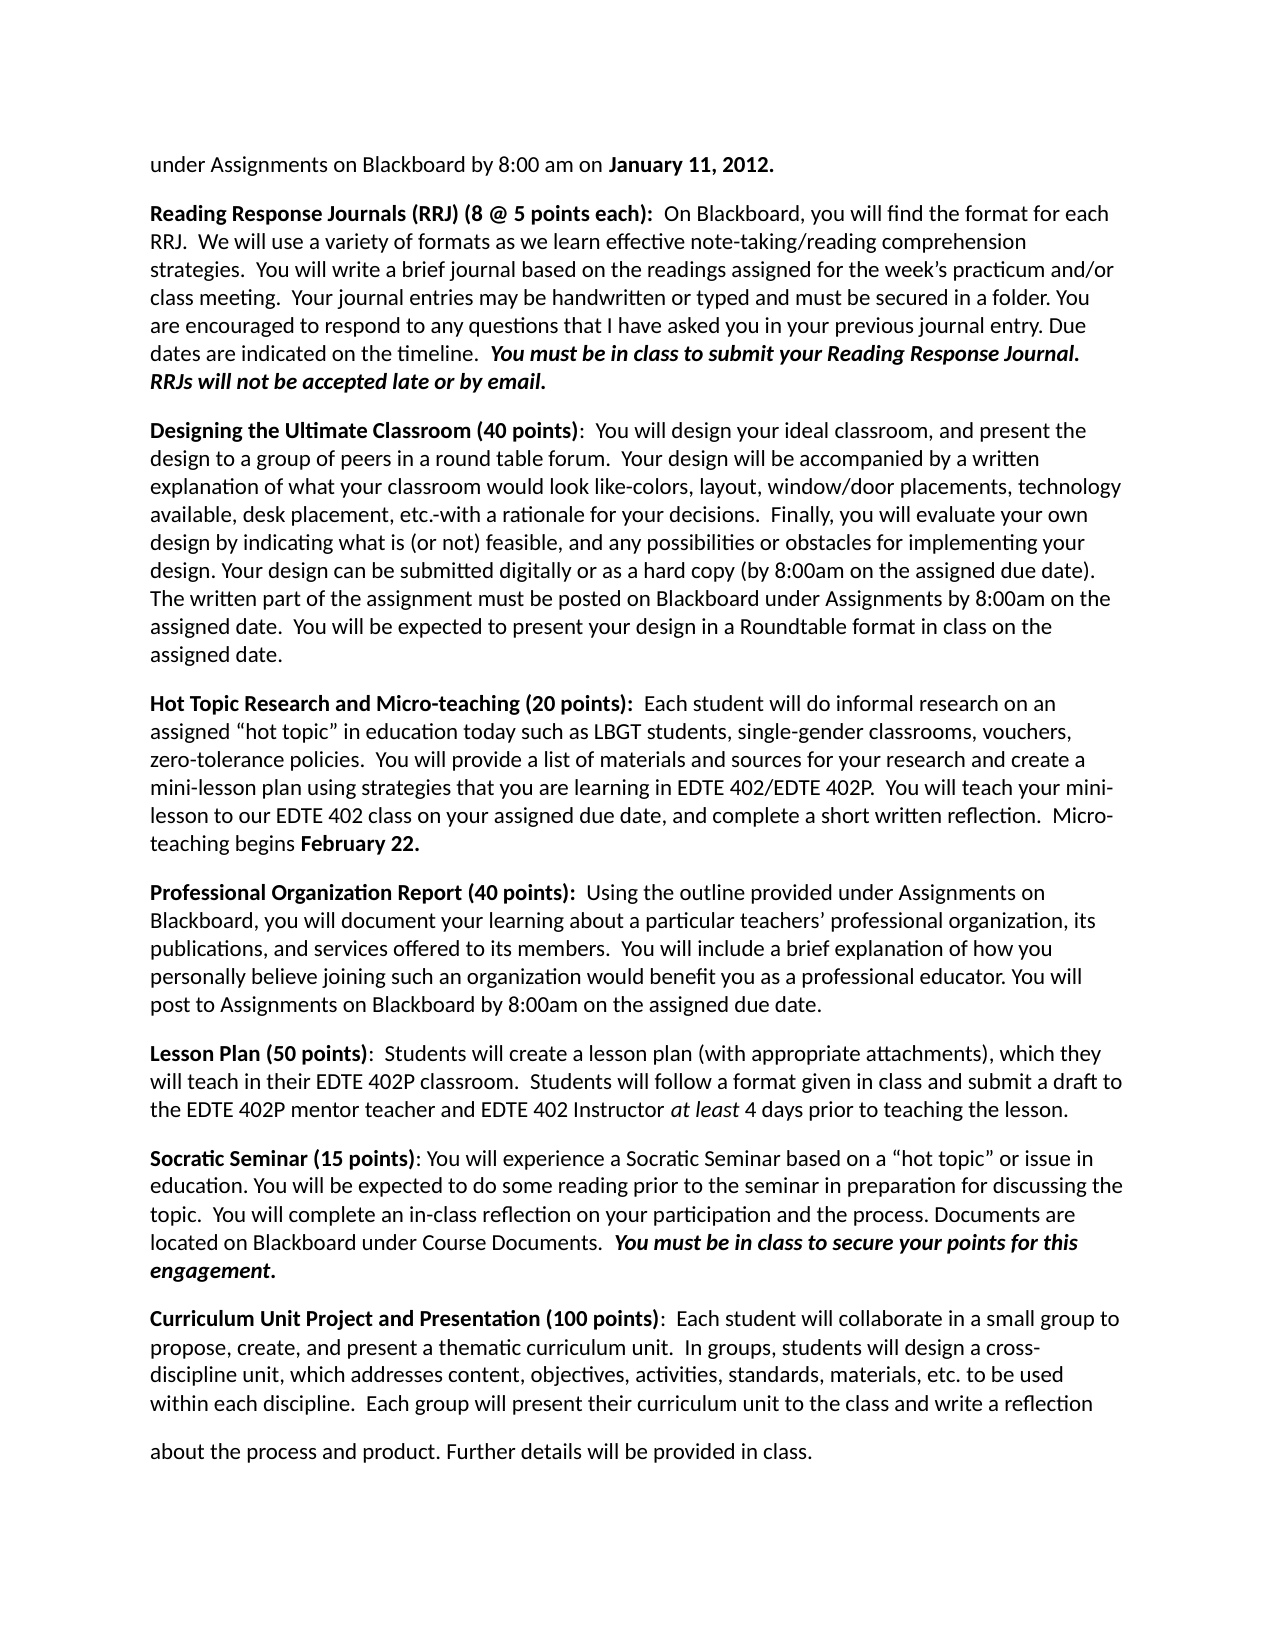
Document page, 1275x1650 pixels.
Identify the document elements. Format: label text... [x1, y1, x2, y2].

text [150, 150, 1125, 178]
text Hot Topic Research and Micro-teaching (20 points): Each student will do informal research on an assigned “hot topic” in education today such as LBGT students, single-gender classrooms, vouchers, zero-tolerance policies. You will provide a list of materials and sources for your research and create a mini-lesson plan using strategies that you are learning in EDTE 402/EDTE 402P. You will teach your mini-lesson to our EDTE 402 class on your assigned due date, and complete a short written reflection. Micro-teaching begins February 22. [150, 689, 1125, 857]
text Curriculum Unit Project and Presentation (100 points): Each student will collaborate in a small group to propose, create, and present a thematic curriculum unit. In groups, students will design a cross-discipline unit, which addresses content, objectives, activities, standards, materials, etc. to be used within each discipline. Each group will present their curriculum unit to the class and write a reflection [150, 1304, 1125, 1417]
text Reading Response Journals (RRJ) (8 @ 5 points each): On Blackboard, you will find the format for each RRJ. We will use a variety of formats as we learn effective note-taking/reading comprehension strategies. You will write a brief journal based on the readings assigned for the week’s practicum and/or class meeting. Your journal entries may be handwritten or typed and must be secured in a folder. You are encouraged to respond to any questions that I have asked you in your previous journal entry. Due dates are indicated on the timeline. You must be in class to submit your Reading Response Journal. RRJs will not be accepted late or by email. [150, 199, 1125, 395]
text Lesson Plan (50 points): Students will create a lesson plan (with appropriate attachments), which they will teach in their EDTE 402P classroom. Students will follow a format given in class and submit a draft to the EDTE 402P mentor teacher and EDTE 402 Instructor at least 4 days prior to teaching the lesson. [150, 1039, 1125, 1123]
text Socratic Seminar (15 points): You will experience a Socratic Seminar based on a “hot topic” or issue in education. You will be expected to do some reading prior to the seminar in preparation for discussing the topic. You will complete an in-class reflection on your participation and the process. Documents are located on Blackboard under Course Documents. You must be in class to secure your points for this engagement. [150, 1144, 1125, 1284]
text about the process and product. Further details will be provided in class. [150, 1437, 1125, 1466]
text Professional Organization Report (40 points): Using the outline provided under Assignments on Blackboard, you will document your learning about a particular teachers’ professional organization, its publications, and services offered to its members. You will include a brief explanation of how you personally believe joining such an organization would benefit you as a professional educator. You will post to Assignments on Blackboard by 8:00am on the assigned due date. [150, 878, 1125, 1018]
text Designing the Ultimate Classroom (40 points): You will design your ideal classroom, and present the design to a group of peers in a round table forum. Your design will be accompanied by a written explanation of what your classroom would look like-colors, layout, window/door placements, technology available, desk placement, etc.-with a rationale for your decisions. Finally, you will evaluate your own design by indicating what is (or not) feasible, and any possibilities or obstacles for implementing your design. Your design can be submitted digitally or as a hard copy (by 8:00am on the assigned due date). The written part of the assignment must be posted on Blackboard under Assignments by 8:00am on the assigned date. You will be expected to present your design in a Roundtable format in class on the assigned date. [150, 416, 1125, 668]
